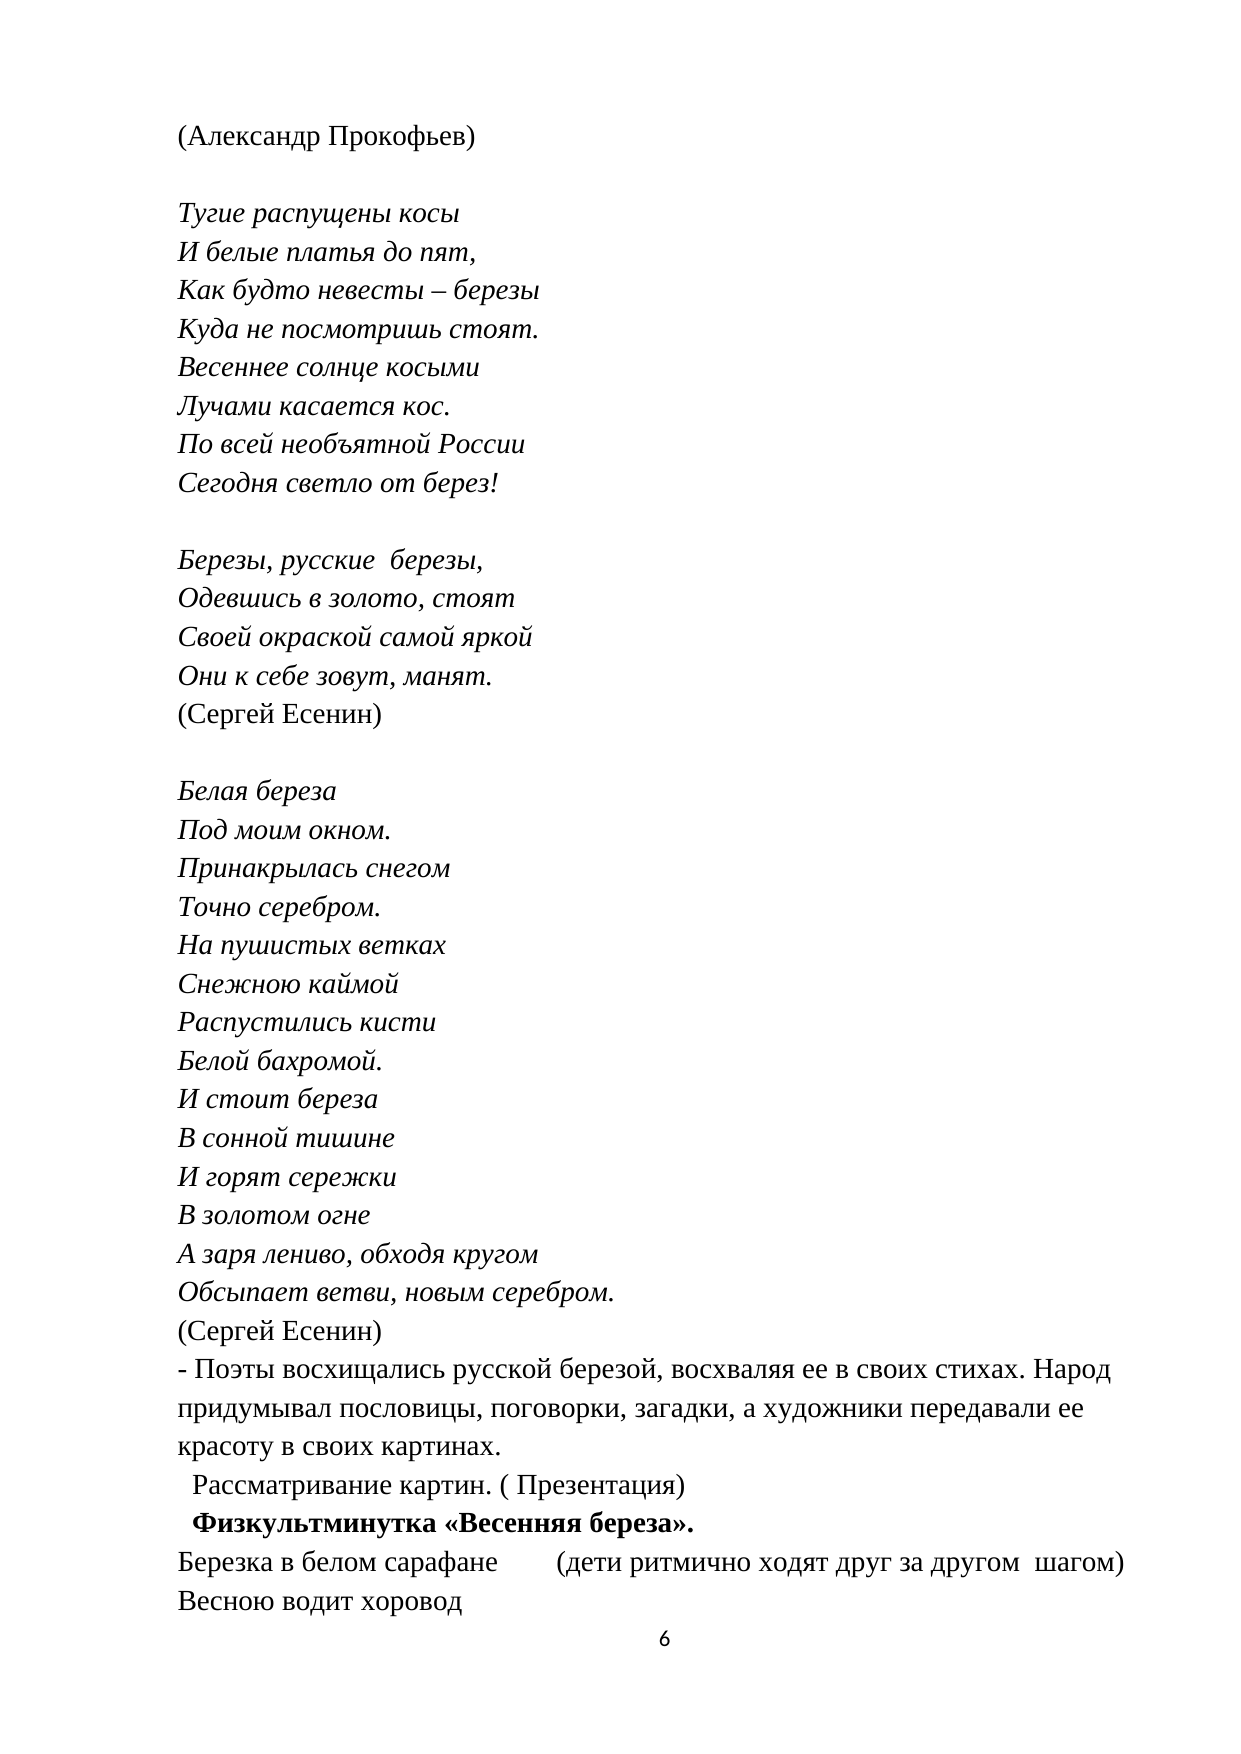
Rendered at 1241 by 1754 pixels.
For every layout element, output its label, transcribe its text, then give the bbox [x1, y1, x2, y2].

text Физкультминутка «Весенняя береза». [177, 1506, 1152, 1539]
text Принакрылась снегом [177, 850, 1152, 884]
text Весною водит хоровод [177, 1583, 1152, 1616]
text На пушистых ветках [177, 927, 1152, 961]
text Распустились кисти [177, 1004, 1152, 1038]
text Точно серебром. [177, 889, 1152, 922]
text И стоит береза [177, 1082, 1152, 1115]
text Своей окраской самой яркой [177, 619, 1152, 653]
text Куда не посмотришь стоят. [177, 311, 1152, 344]
text Лучами касается кос. [177, 388, 1152, 421]
text А заря лениво, обходя кругом [177, 1236, 1152, 1269]
text В сонной тишине [177, 1120, 1152, 1154]
text - Поэты восхищались русской березой, восхваляя ее в своих стихах. Народ придумывал пословицы, поговорки, загадки, а художники передавали ее красоту в своих картинах. [177, 1351, 1152, 1462]
text Как будто невесты – березы [177, 272, 1152, 306]
text И горят сережки [177, 1159, 1152, 1192]
text Под моим окном. [177, 812, 1152, 845]
text Одевшись в золото, стоят [177, 581, 1152, 614]
text Березы, русские березы, [177, 542, 1152, 576]
text По всей необъятной России [177, 426, 1152, 460]
text В золотом огне [177, 1197, 1152, 1231]
text Снежною каймой [177, 966, 1152, 999]
text Рассматривание картин. ( Презентация) [177, 1467, 1152, 1501]
text Сегодня светло от берез! [177, 465, 1152, 498]
text Березка в белом сарафане (дети ритмично ходят друг за другом шагом) [177, 1544, 1152, 1578]
text Весеннее солнце косыми [177, 349, 1152, 383]
text (Сергей Есенин) [177, 1313, 1152, 1346]
text Белая береза [177, 773, 1152, 807]
text Тугие распущены косы [177, 195, 1152, 229]
text (Сергей Есенин) [177, 696, 1152, 730]
text И белые платья до пят, [177, 234, 1152, 267]
text Обсыпает ветви, новым серебром. [177, 1274, 1152, 1308]
text Они к себе зовут, манят. [177, 658, 1152, 691]
text Белой бахромой. [177, 1043, 1152, 1077]
text (Александр Прокофьев) [177, 118, 1152, 152]
